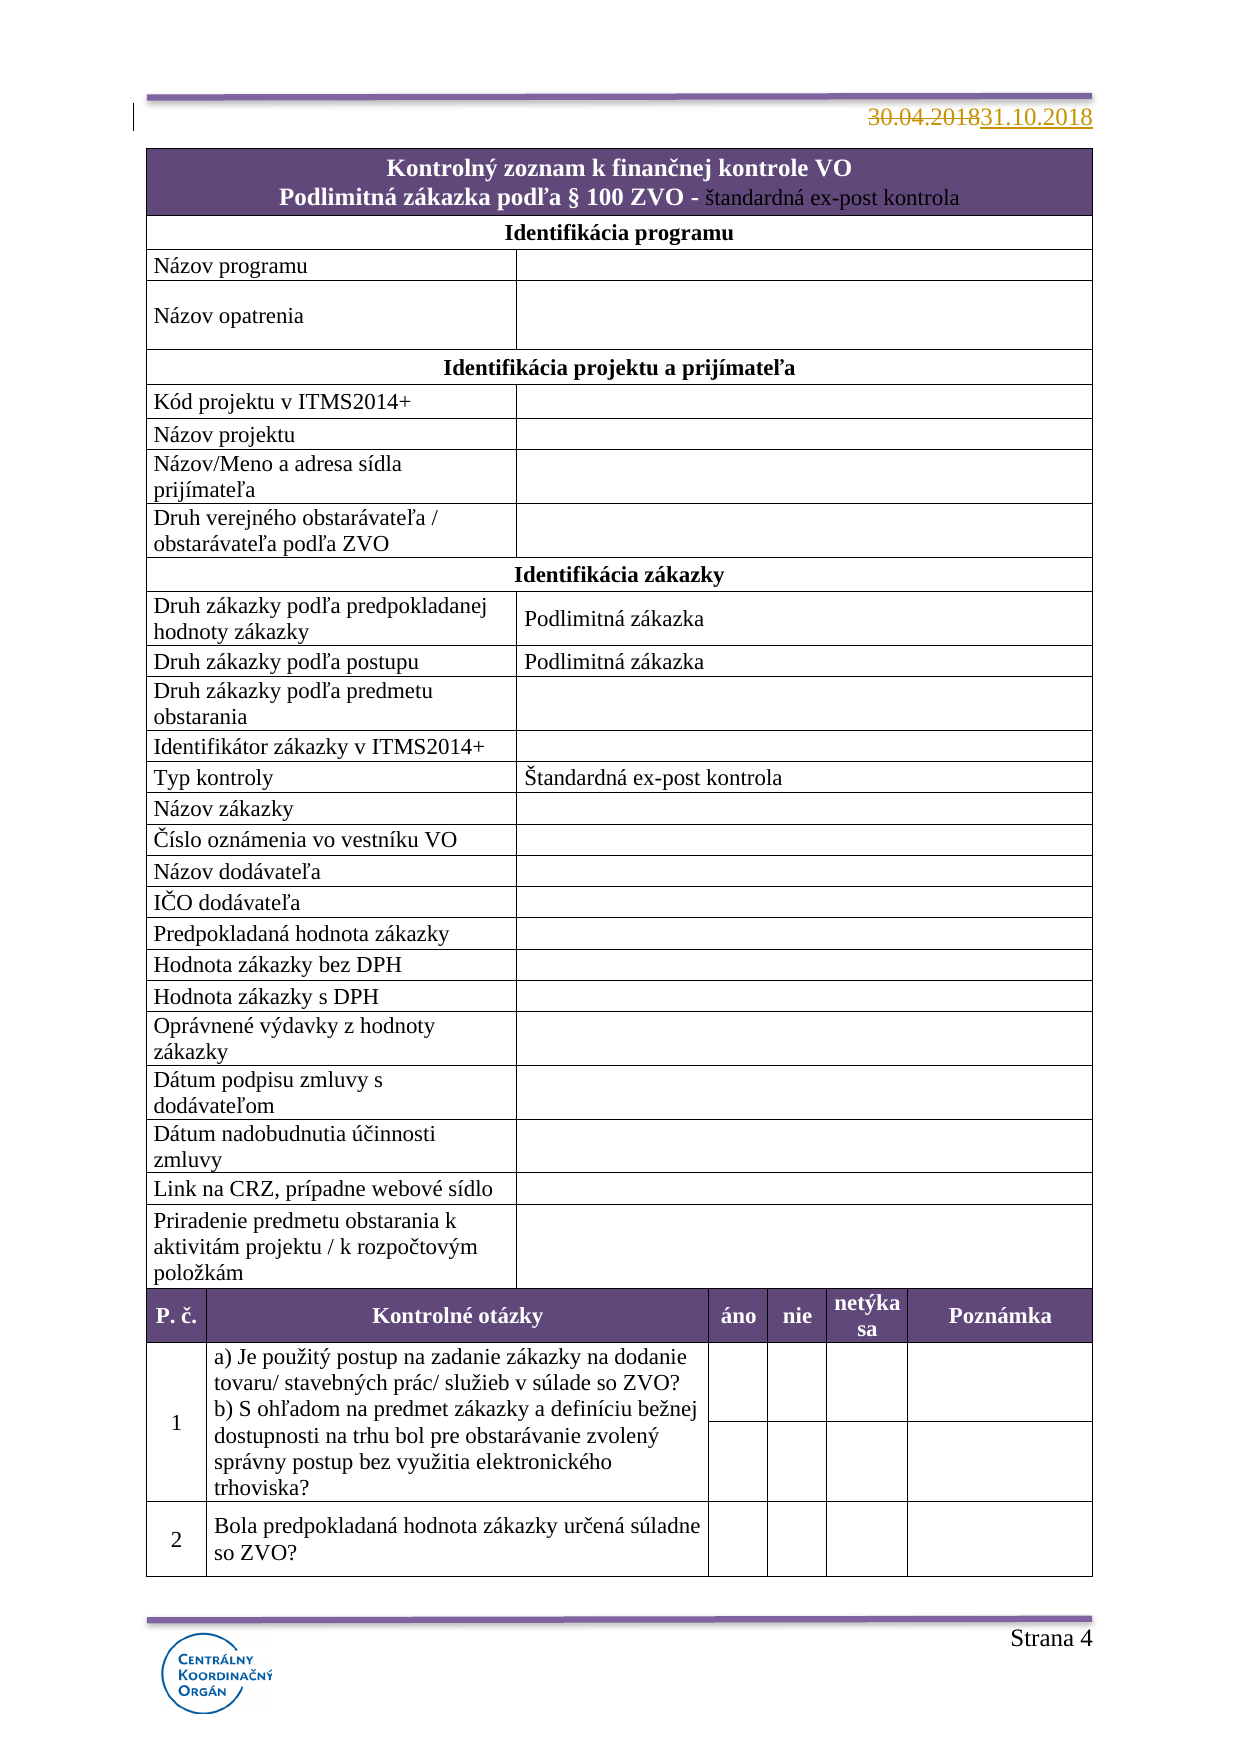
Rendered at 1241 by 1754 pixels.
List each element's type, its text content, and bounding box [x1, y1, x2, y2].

table_cell Druh zákazky podľa postupu [147, 646, 516, 676]
table_cell [517, 825, 1092, 855]
table_cell netýka sa [827, 1289, 907, 1342]
table_cell P. č. [147, 1289, 206, 1342]
table_cell Dátum podpisu zmluvy s dodávateľom [147, 1066, 516, 1118]
table_cell Oprávnené výdavky z hodnoty zákazky [147, 1012, 516, 1065]
table_cell Štandardná ex-post kontrola [517, 762, 1092, 792]
table_cell Predpokladaná hodnota zákazky [147, 918, 516, 948]
table_header Kontrolný zoznam k finančnej kontrole VO Podlimitná zákazka podľa § 100 ZVO - štandardná ex-post kontrola [147, 149, 1092, 215]
table_cell [768, 1422, 826, 1501]
table_cell Hodnota zákazky bez DPH [147, 950, 516, 980]
table_cell Názov zákazky [147, 793, 516, 823]
table_cell Dátum nadobudnutia účinnosti zmluvy [147, 1120, 516, 1172]
table_cell [827, 1422, 907, 1501]
table_cell [517, 1205, 1092, 1288]
table_cell a) Je použitý postup na zadanie zákazky na dodanie tovaru/ stavebných prác/ služieb v súlade so ZVO? b) S ohľadom na predmet zákazky a definíciu bežnej dostupnosti na trhu bol pre obstarávanie zvolený správny postup bez využitia elektronického trhoviska? [207, 1343, 708, 1501]
table_cell [517, 950, 1092, 980]
table_cell 2 [147, 1502, 206, 1576]
table_cell [908, 1502, 1092, 1576]
table_cell Poznámka [908, 1289, 1092, 1342]
table_cell Identifikácia projektu a prijímateľa [147, 350, 1092, 383]
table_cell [207, 1502, 708, 1576]
table_cell Link na CRZ, prípadne webové sídlo [147, 1173, 516, 1203]
table_cell [517, 385, 1092, 418]
table_cell [908, 1422, 1092, 1501]
table_cell [517, 281, 1092, 349]
table_cell [517, 918, 1092, 948]
picture [159, 1631, 272, 1713]
table_cell [768, 1502, 826, 1576]
table_cell [827, 1343, 907, 1421]
table_cell [517, 419, 1092, 449]
table_cell Podlimitná zákazka [517, 646, 1092, 676]
table_cell Druh verejného obstarávateľa / obstarávateľa podľa ZVO [147, 504, 516, 557]
table_cell [709, 1502, 767, 1576]
table_cell Názov opatrenia [147, 281, 516, 349]
table_cell 1 [147, 1343, 206, 1501]
table_cell Kontrolné otázky [207, 1289, 708, 1342]
table_cell Priradenie predmetu obstarania k aktivitám projektu / k rozpočtovým položkám [147, 1205, 516, 1288]
table_cell [908, 1343, 1092, 1421]
table_cell Číslo oznámenia vo vestníku VO [147, 825, 516, 855]
table_cell [827, 1502, 907, 1576]
table_cell Identifikácia zákazky [147, 558, 1092, 591]
table_cell Typ kontroly [147, 762, 516, 792]
table_cell [517, 1066, 1092, 1118]
table_cell [517, 250, 1092, 280]
table_cell [517, 793, 1092, 823]
table_cell [517, 1173, 1092, 1203]
table_cell nie [768, 1289, 826, 1342]
table_cell [517, 856, 1092, 886]
table_cell [517, 887, 1092, 917]
table_cell [768, 1343, 826, 1421]
table_cell [517, 1012, 1092, 1065]
table_cell [517, 677, 1092, 730]
table_cell Identifikácia programu [147, 216, 1092, 249]
table_cell áno [709, 1289, 767, 1342]
table_cell Hodnota zákazky s DPH [147, 981, 516, 1011]
table_cell Názov programu [147, 250, 516, 280]
table_cell Názov/Meno a adresa sídla prijímateľa [147, 450, 516, 503]
table_cell Druh zákazky podľa predpokladanej hodnoty zákazky [147, 592, 516, 645]
table_cell [517, 1120, 1092, 1172]
table_cell Názov projektu [147, 419, 516, 449]
table_cell [517, 981, 1092, 1011]
table_cell [517, 504, 1092, 557]
table_cell Podlimitná zákazka [517, 592, 1092, 645]
table_cell [517, 731, 1092, 761]
table_cell [709, 1422, 767, 1501]
table_cell [709, 1343, 767, 1421]
table_cell Druh zákazky podľa predmetu obstarania [147, 677, 516, 730]
table_cell Kód projektu v ITMS2014+ [147, 385, 516, 418]
table_cell IČO dodávateľa [147, 887, 516, 917]
table_cell Názov dodávateľa [147, 856, 516, 886]
table_cell [517, 450, 1092, 503]
table_cell Identifikátor zákazky v ITMS2014+ [147, 731, 516, 761]
